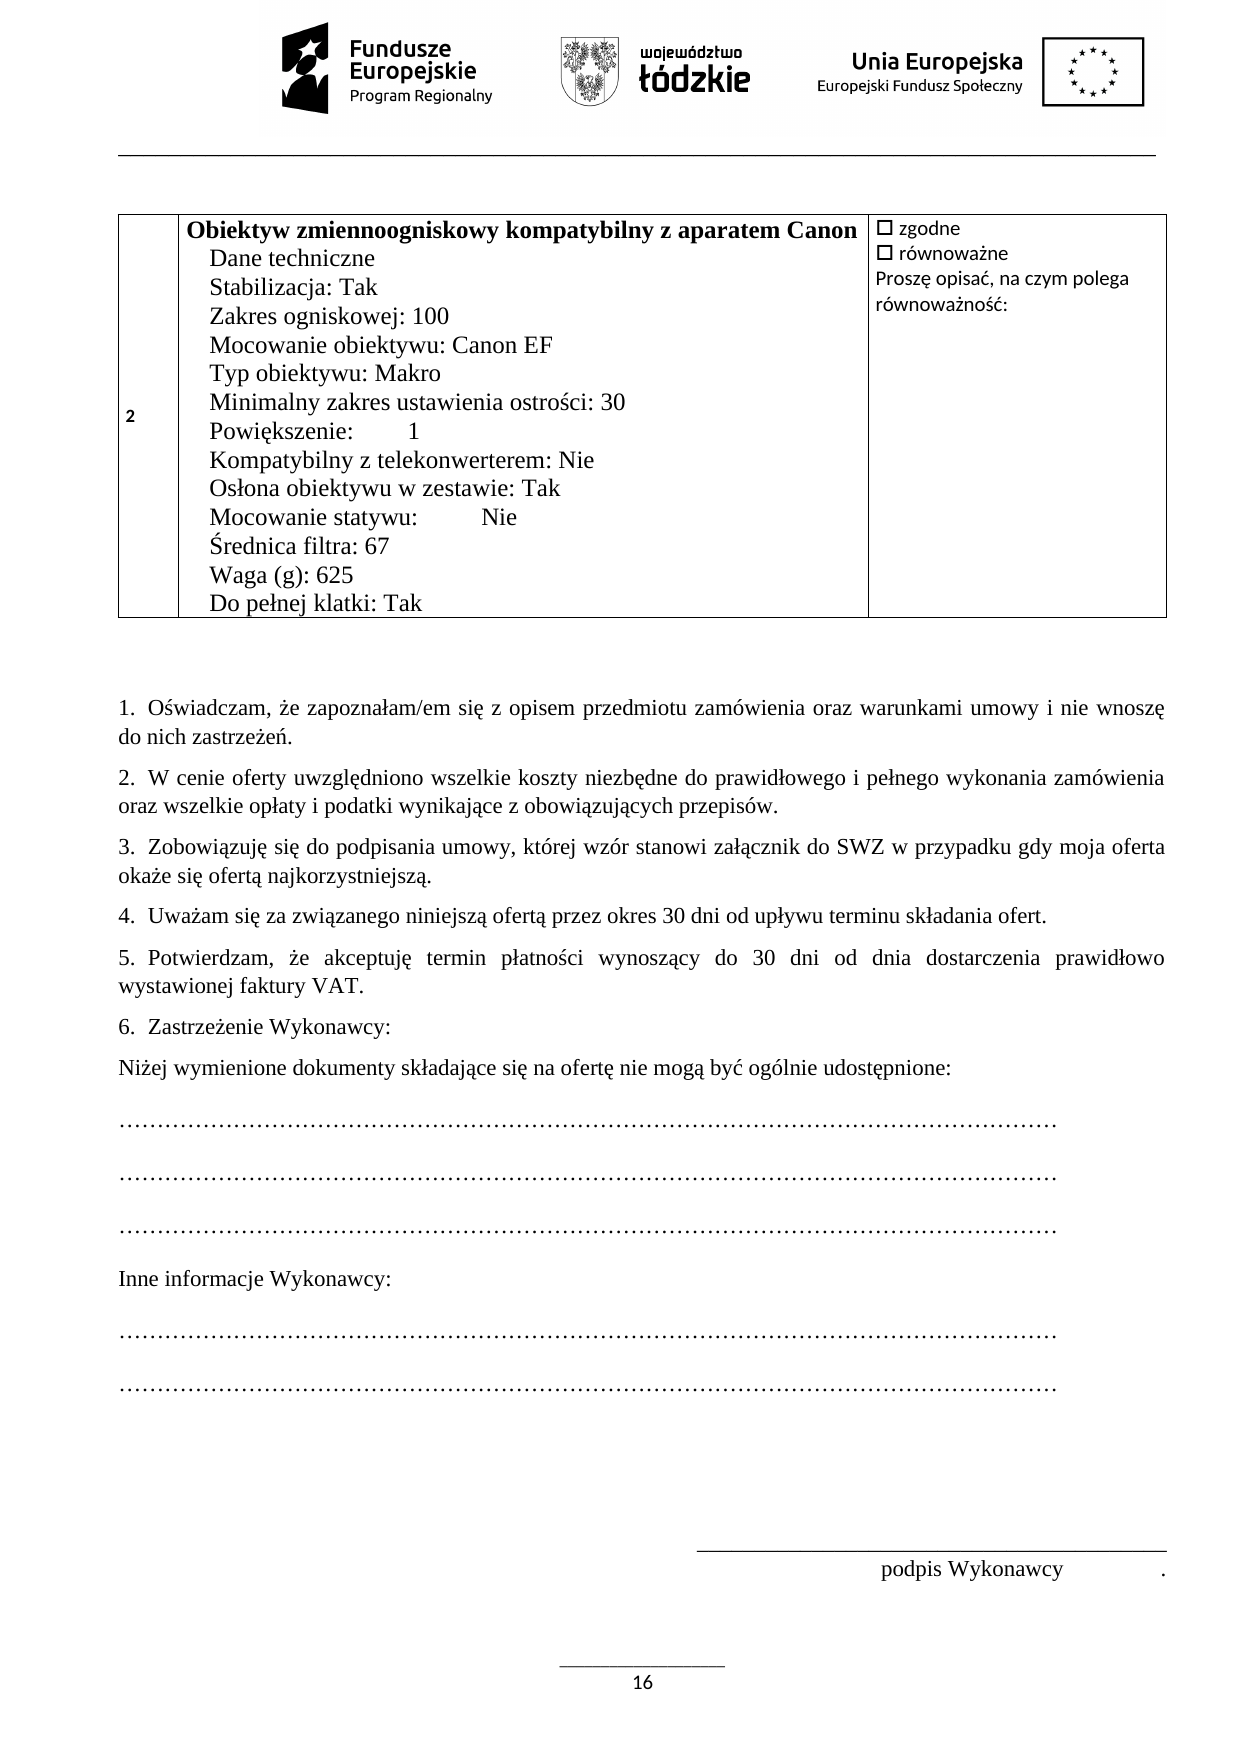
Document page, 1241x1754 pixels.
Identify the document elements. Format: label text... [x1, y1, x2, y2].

list Zobowiązuję się do podpisania umowy, której wzór stanowi załącznik do SWZ w przypadku gdy moja oferta okaże się ofertą najkorzystniejszą. [118, 833, 1167, 888]
text _________________________________________ [118, 1528, 1167, 1554]
text …………………………………………………………………………………………………………… [118, 1159, 1167, 1186]
text …………………………………………………………………………………………………………… [118, 1317, 1167, 1344]
list Potwierdzam, że akceptuję termin płatności wynoszący do 30 dni od dnia dostarczenia prawidłowo wystawionej faktury VAT. [118, 943, 1167, 998]
table_cell 2 [119, 215, 178, 617]
text …………………………………………………………………………………………………………… [118, 1370, 1167, 1396]
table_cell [869, 215, 1166, 617]
list Uważam się za związanego niniejszą ofertą przez okres 30 dni od upływu terminu składania ofert. [118, 903, 1167, 929]
text …………………………………………………………………………………………………………… [118, 1212, 1167, 1238]
table_cell Obiektyw zmiennoogniskowy kompatybilny z aparatem Canon Dane techniczne Stabilizacja: Tak Zakres ogniskowej: 100 Mocowanie obiektywu: Canon EF Typ obiektywu: Makro Minimalny zakres ustawienia ostrości: 30 Powiększenie: 1 Kompatybilny z telekonwerterem: Nie Osłona obiektywu w zestawie: Tak Mocowanie statywu: Nie Średnica filtra: 67 Waga (g): 625 Do pełnej klatki: Tak [179, 215, 868, 617]
text …………………………………………………………………………………………………………… [118, 1107, 1167, 1133]
list W cenie oferty uwzględniono wszelkie koszty niezbędne do prawidłowego i pełnego wykonania zamówienia oraz wszelkie opłaty i podatki wynikające z obowiązujących przepisów. [118, 764, 1167, 819]
list Zastrzeżenie Wykonawcy: [118, 1013, 1167, 1039]
picture [259, 0, 1167, 137]
text podpis Wykonawcy . [118, 1554, 1167, 1581]
text Niżej wymienione dokumenty składające się na ofertę nie mogą być ogólnie udostępnione: [118, 1054, 1167, 1080]
text Inne informacje Wykonawcy: [118, 1265, 1167, 1291]
list Oświadczam, że zapoznałam/em się z opisem przedmiotu zamówienia oraz warunkami umowy i nie wnoszę do nich zastrzeżeń. [118, 694, 1167, 749]
